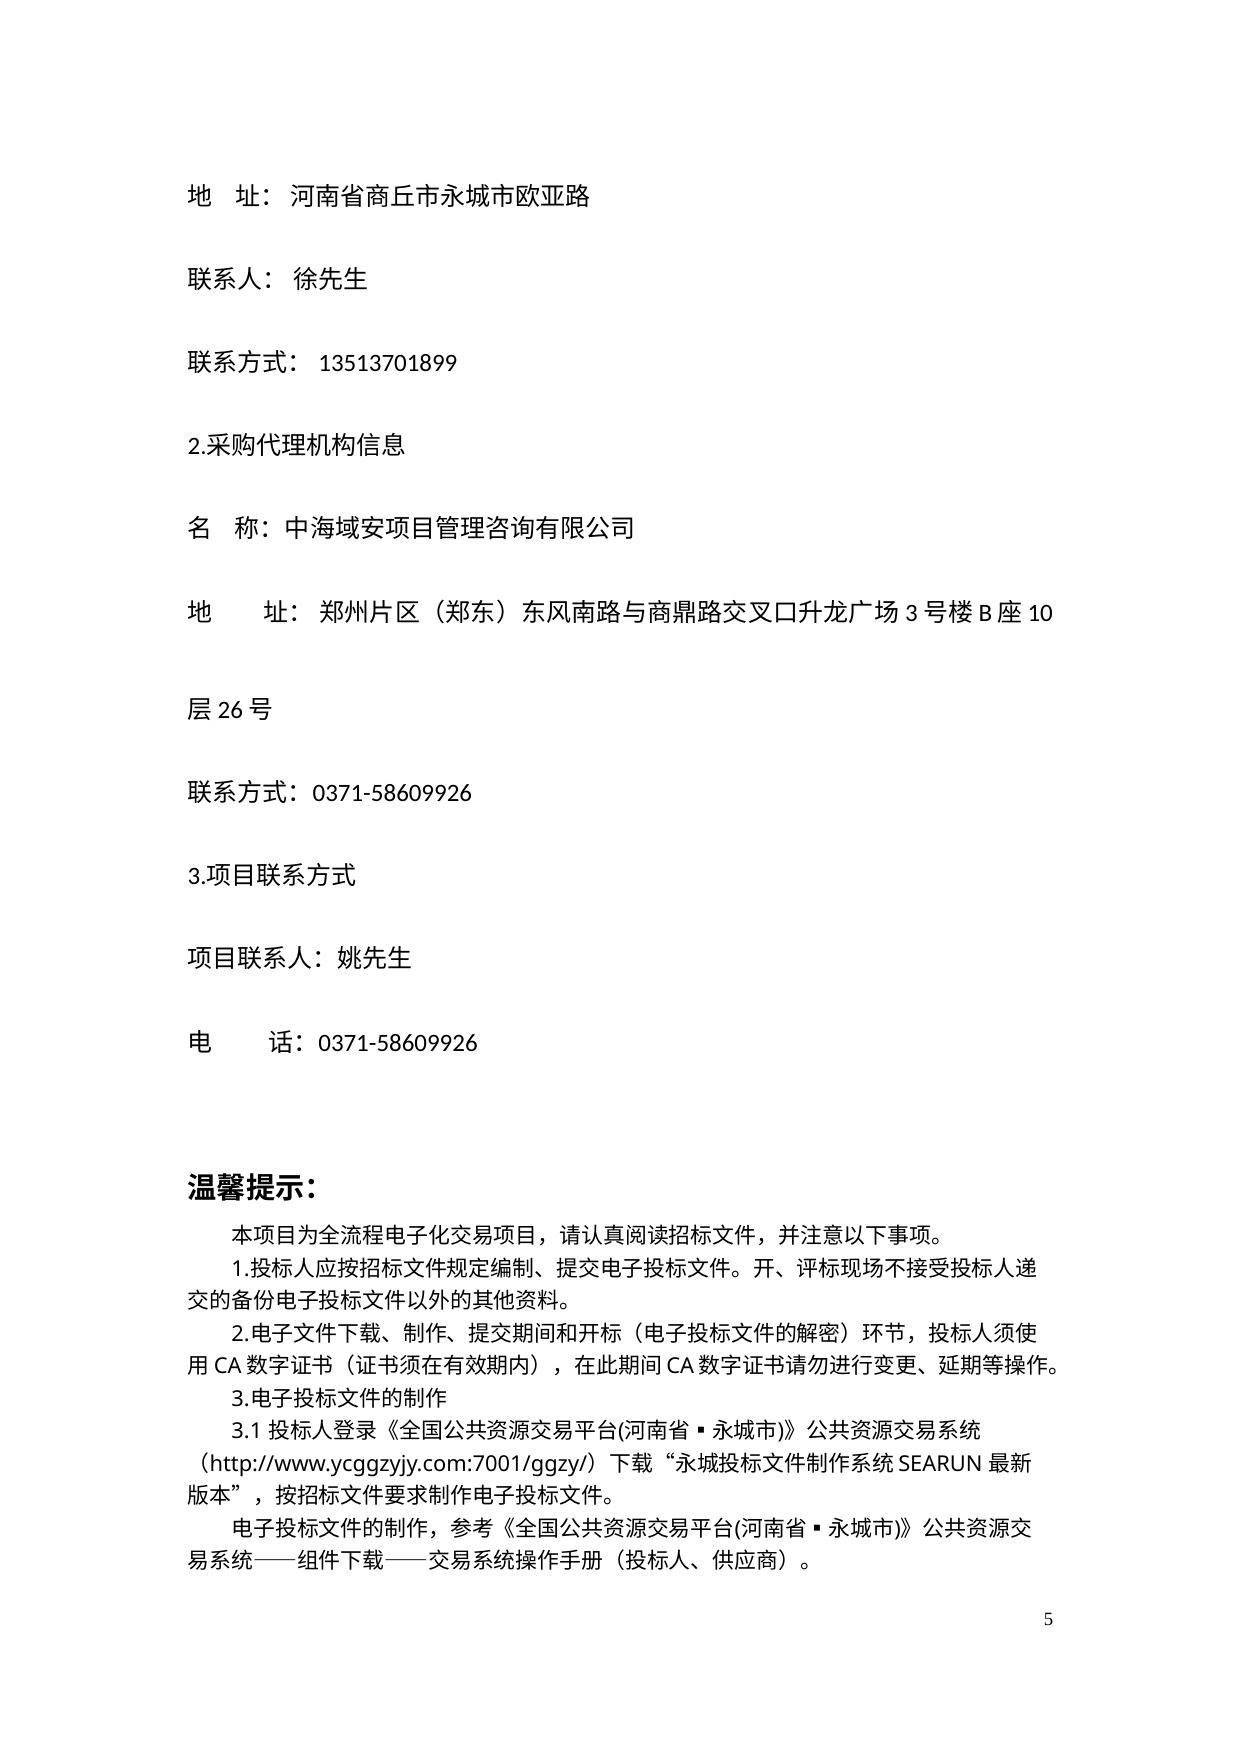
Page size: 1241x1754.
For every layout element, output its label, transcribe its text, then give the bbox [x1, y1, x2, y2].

text 1.投标人应按招标文件规定编制、提交电子投标文件。开、评标现场不接受投标人递交的备份电子投标文件以外的其他资料。 [187, 1251, 1053, 1316]
text 3.项目联系方式 [187, 841, 1053, 906]
text 名 称：中海域安项目管理咨询有限公司 [187, 494, 1053, 559]
text 电 话：0371-58609926 [187, 1008, 1053, 1073]
text 项目联系人：姚先生 [187, 924, 1053, 989]
text 地 址： 河南省商丘市永城市欧亚路 [187, 162, 1053, 227]
text 电子投标文件的制作，参考《全国公共资源交易平台(河南省▪永城市)》公共资源交易系统——组件下载——交易系统操作手册（投标人、供应商）。 [187, 1511, 1053, 1576]
text 2.电子文件下载、制作、提交期间和开标（电子投标文件的解密）环节，投标人须使用CA数字证书（证书须在有效期内），在此期间CA数字证书请勿进行变更、延期等操作。 [187, 1316, 1053, 1381]
text 3.1 投标人登录《全国公共资源交易平台(河南省▪永城市)》公共资源交易系统（http://www.ycggzyjy.com:7001/ggzy/）下载“永城投标文件制作系统SEARUN 最新版本”，按招标文件要求制作电子投标文件。 [187, 1413, 1053, 1511]
text 联系方式： 13513701899 [187, 328, 1053, 393]
text 2.采购代理机构信息 [187, 411, 1053, 476]
text 3.电子投标文件的制作 [187, 1381, 1053, 1413]
text 联系人： 徐先生 [187, 245, 1053, 310]
text 地 址： 郑州片区（郑东）东风南路与商鼎路交叉口升龙广场3号楼B座10层26号 [187, 578, 1053, 740]
text 温馨提示： [187, 1153, 1053, 1218]
text 联系方式：0371-58609926 [187, 758, 1053, 823]
text 本项目为全流程电子化交易项目，请认真阅读招标文件，并注意以下事项。 [187, 1218, 1053, 1251]
